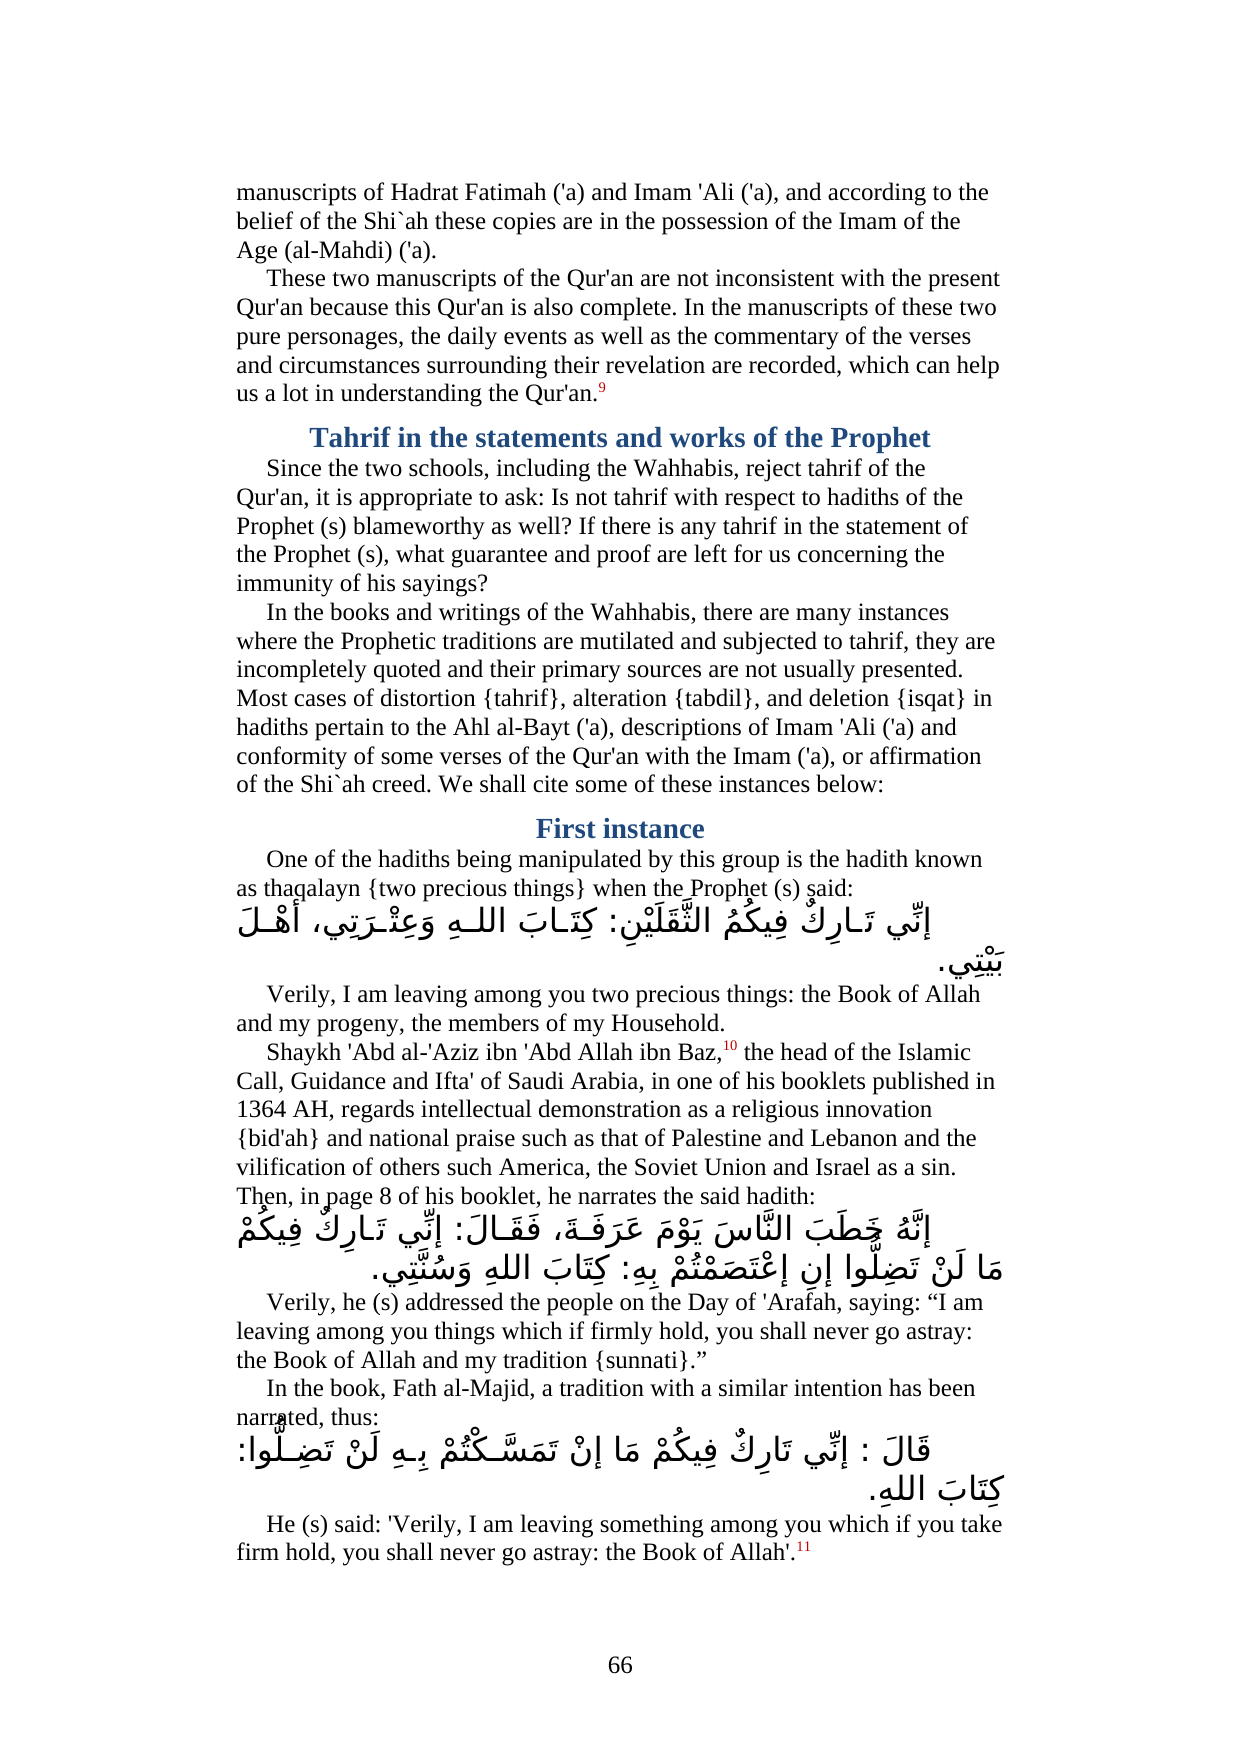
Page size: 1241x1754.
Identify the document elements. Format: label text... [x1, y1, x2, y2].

text These two manuscripts of the Qur'an are not inconsistent with the present Qur'an because this Qur'an is also complete. In the manuscripts of these two pure personages, the daily events as well as the commentary of the verses and circumstances surrounding their revelation are recorded, which can help us a lot in understanding the Qur'an.9 [236, 263, 1004, 407]
text Verily, he (s) addressed the people on the Day of 'Arafah, saying: “I am leaving among you things which if firmly hold, you shall never go astray: the Book of Allah and my tradition {sunnati}.” [236, 1287, 1004, 1373]
text In the books and writings of the Wahhabis, there are many instances where the Prophetic traditions are mutilated and subjected to tahrif, they are incompletely quoted and their primary sources are not usually presented. Most cases of distortion {tahrif}, alteration {tabdil}, and deletion {isqat} in hadiths pertain to the Ahl al-Bayt ('a), descriptions of Imam 'Ali ('a) and conformity of some verses of the Qur'an with the Imam ('a), or affirmation of the Shi`ah creed. We shall cite some of these instances below: [236, 597, 1004, 798]
text One of the hadiths being manipulated by this group is the hadith known as thaqalayn {two precious things} when the Prophet (s) said: [236, 844, 1004, 902]
text قَالَ : إنِّي تَارِكٌ فِيكُمْ مَا إنْ تَمَسَّكْتُمْ بِهِ لَنْ تَضِلُّوا: كِتَابَ اللهِ. [236, 1431, 1004, 1509]
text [236, 177, 1004, 263]
text Shaykh 'Abd al-'Aziz ibn 'Abd Allah ibn Baz,10 the head of the Islamic Call, Guidance and Ifta' of Saudi Arabia, in one of his booklets published in 1364 AH, regards intellectual demonstration as a religious innovation {bid'ah} and national praise such as that of Palestine and Lebanon and the vilification of others such America, the Soviet Union and Israel as a sin. Then, in page 8 of his booklet, he narrates the said hadith: [236, 1037, 1004, 1209]
text Verily, I am leaving among you two precious things: the Book of Allah and my progeny, the members of my Household. [236, 979, 1004, 1037]
subtitle First instance [236, 811, 1004, 844]
text إنَّهُ خَطَبَ النَّاسَ يَوْمَ عَرَفَةَ، فَقَالَ: إنِّي تَارِكٌ فِيكُمْ مَا لَنْ تَضِلُّوا إنِ إعْتَصَمْتُمْ بِهِ: كِتَابَ اللهِ وَسُنَّتِي. [236, 1209, 1004, 1287]
text He (s) said: 'Verily, I am leaving something among you which if you take firm hold, you shall never go astray: the Book of Allah'.11 [236, 1509, 1004, 1566]
text In the book, Fath al-Majid, a tradition with a similar intention has been narrated, thus: [236, 1373, 1004, 1431]
text Since the two schools, including the Wahhabis, reject tahrif of the Qur'an, it is appropriate to ask: Is not tahrif with respect to hadiths of the Prophet (s) blameworthy as well? If there is any tahrif in the statement of the Prophet (s), what guarantee and proof are left for us concerning the immunity of his sayings? [236, 453, 1004, 597]
text إنِّي تَارِكٌ فِيكُمُ الثَّقَلَيْنِ: كِتَابَ اللهِ وَعِتْرَتِي، أهْلَ بَيْتِي. [236, 902, 1004, 979]
subtitle Tahrif in the statements and works of the Prophet [236, 420, 1004, 453]
